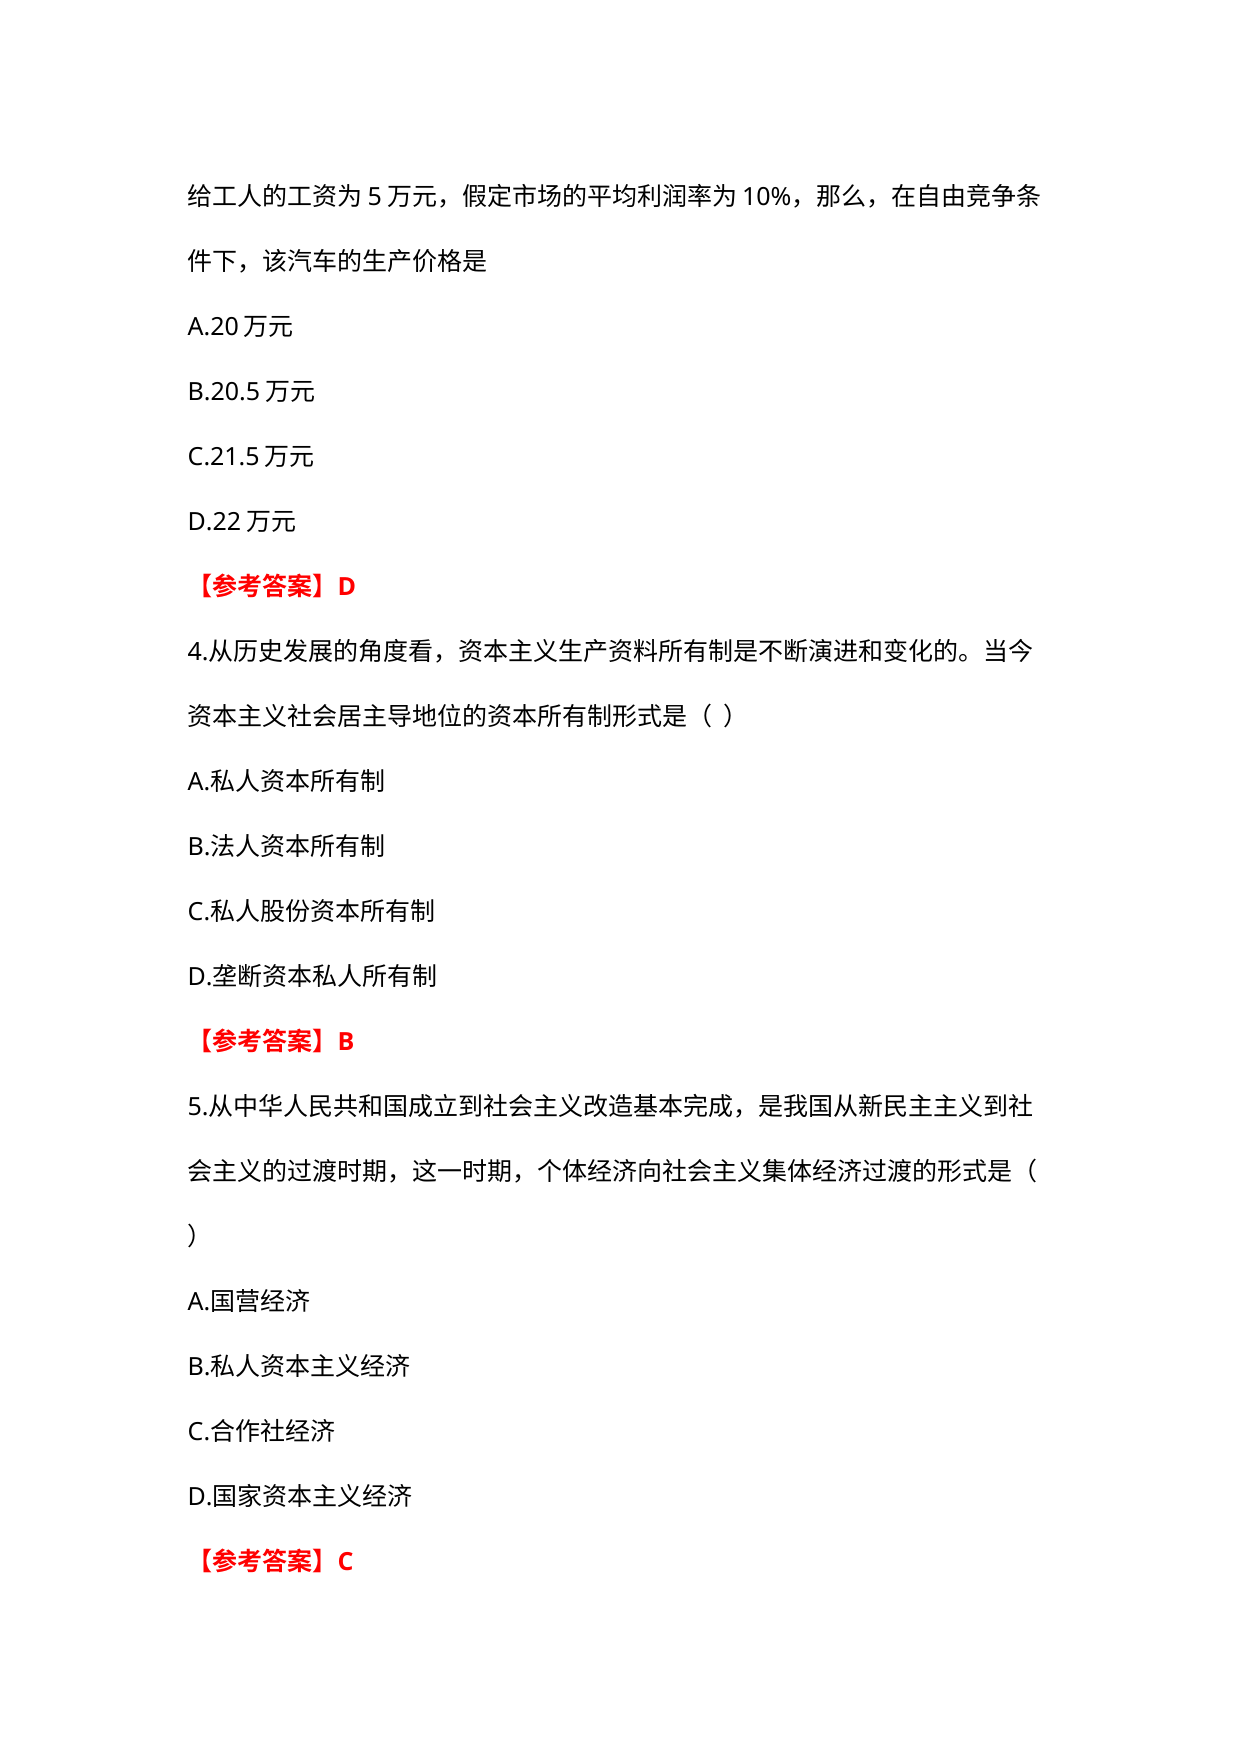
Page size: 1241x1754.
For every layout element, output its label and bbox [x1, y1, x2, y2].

text [187, 162, 1053, 1592]
